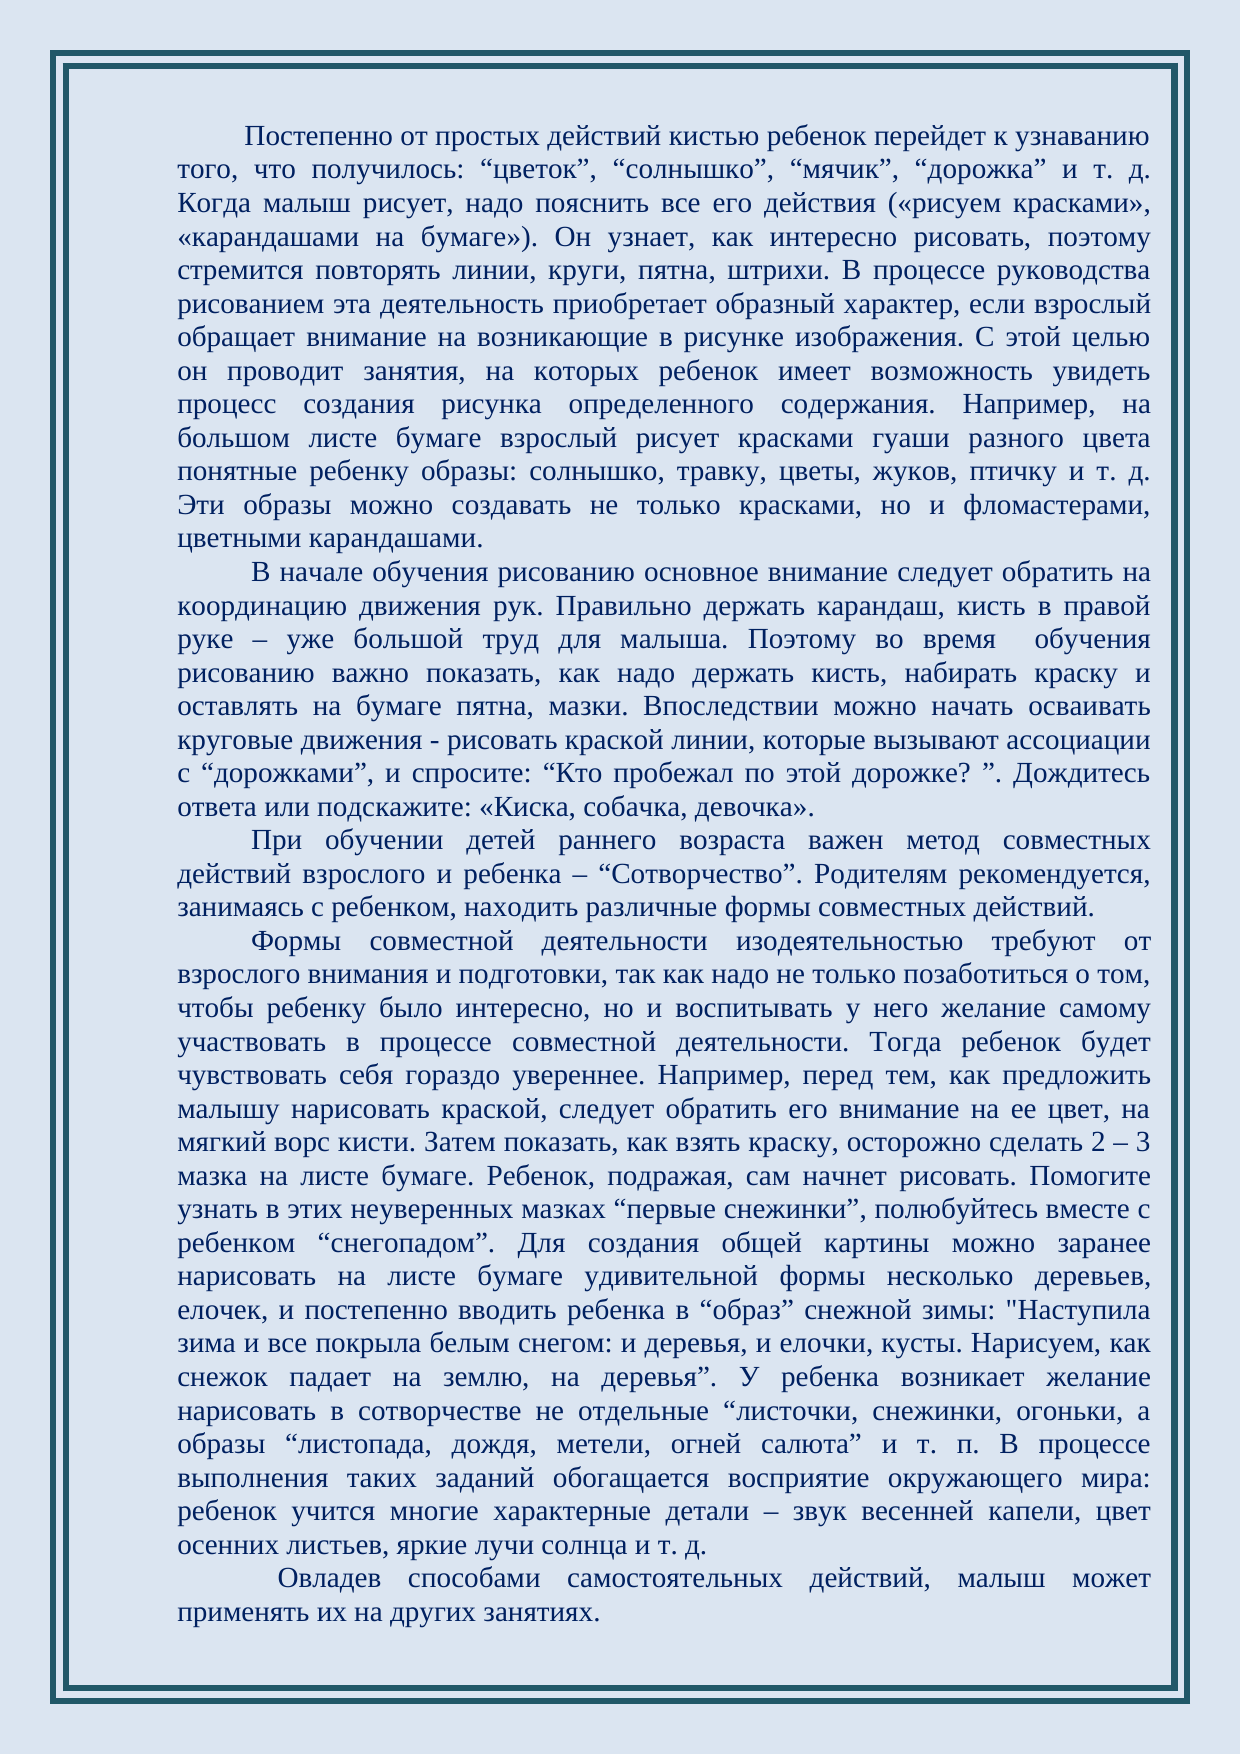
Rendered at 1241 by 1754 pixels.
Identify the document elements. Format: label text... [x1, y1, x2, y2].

text Постепенно от простых действий кистью ребенок перейдет к узнаванию того, что получилось: “цветок”, “солнышко”, “мячик”, “дорожка” и т. д. Когда малыш рисует, надо пояснить все его действия («рисуем красками», «карандашами на бумаге»). Он узнает, как интересно рисовать, поэтому стремится повторять линии, круги, пятна, штрихи. В процессе руководства рисованием эта деятельность приобретает образный характер, если взрослый обращает внимание на возникающие в рисунке изображения. С этой целью он проводит занятия, на которых ребенок имеет возможность увидеть процесс создания рисунка определенного содержания. Например, на большом листе бумаге взрослый рисует красками гуаши разного цвета понятные ребенку образы: солнышко, травку, цветы, жуков, птичку и т. д. Эти образы можно создавать не только красками, но и фломастерами, цветными карандашами. [177, 118, 1152, 554]
text Овладев способами самостоятельных действий, малыш может применять их на других занятиях. [177, 1560, 1152, 1627]
text Формы совместной деятельности изодеятельностью требуют от взрослого внимания и подготовки, так как надо не только позаботиться о том, чтобы ребенку было интересно, но и воспитывать у него желание самому участвовать в процессе совместной деятельности. Тогда ребенок будет чувствовать себя гораздо увереннее. Например, перед тем, как предложить малышу нарисовать краской, следует обратить его внимание на ее цвет, на мягкий ворс кисти. Затем показать, как взять краску, осторожно сделать 2 – 3 мазка на листе бумаге. Ребенок, подражая, сам начнет рисовать. Помогите узнать в этих неуверенных мазках “первые снежинки”, полюбуйтесь вместе с ребенком “снегопадом”. Для создания общей картины можно заранее нарисовать на листе бумаге удивительной формы несколько деревьев, елочек, и постепенно вводить ребенка в “образ” снежной зимы: "Наступила зима и все покрыла белым снегом: и деревья, и елочки, кусты. Нарисуем, как снежок падает на землю, на деревья”. У ребенка возникает желание нарисовать в сотворчестве не отдельные “листочки, снежинки, огоньки, а образы “листопада, дождя, метели, огней салюта” и т. п. В процессе выполнения таких заданий обогащается восприятие окружающего мира: ребенок учится многие характерные детали – звук весенней капели, цвет осенних листьев, яркие лучи солнца и т. д. [177, 923, 1152, 1560]
text При обучении детей раннего возраста важен метод совместных действий взрослого и ребенка – “Сотворчество”. Родителям рекомендуется, занимаясь с ребенком, находить различные формы совместных действий. [177, 822, 1152, 923]
text В начале обучения рисованию основное внимание следует обратить на координацию движения рук. Правильно держать карандаш, кисть в правой руке – уже большой труд для малыша. Поэтому во время обучения рисованию важно показать, как надо держать кисть, набирать краску и оставлять на бумаге пятна, мазки. Впоследствии можно начать осваивать круговые движения - рисовать краской линии, которые вызывают ассоциации с “дорожками”, и спросите: “Кто пробежал по этой дорожке? ”. Дождитесь ответа или подскажите: «Киска, собачка, девочка». [177, 554, 1152, 822]
